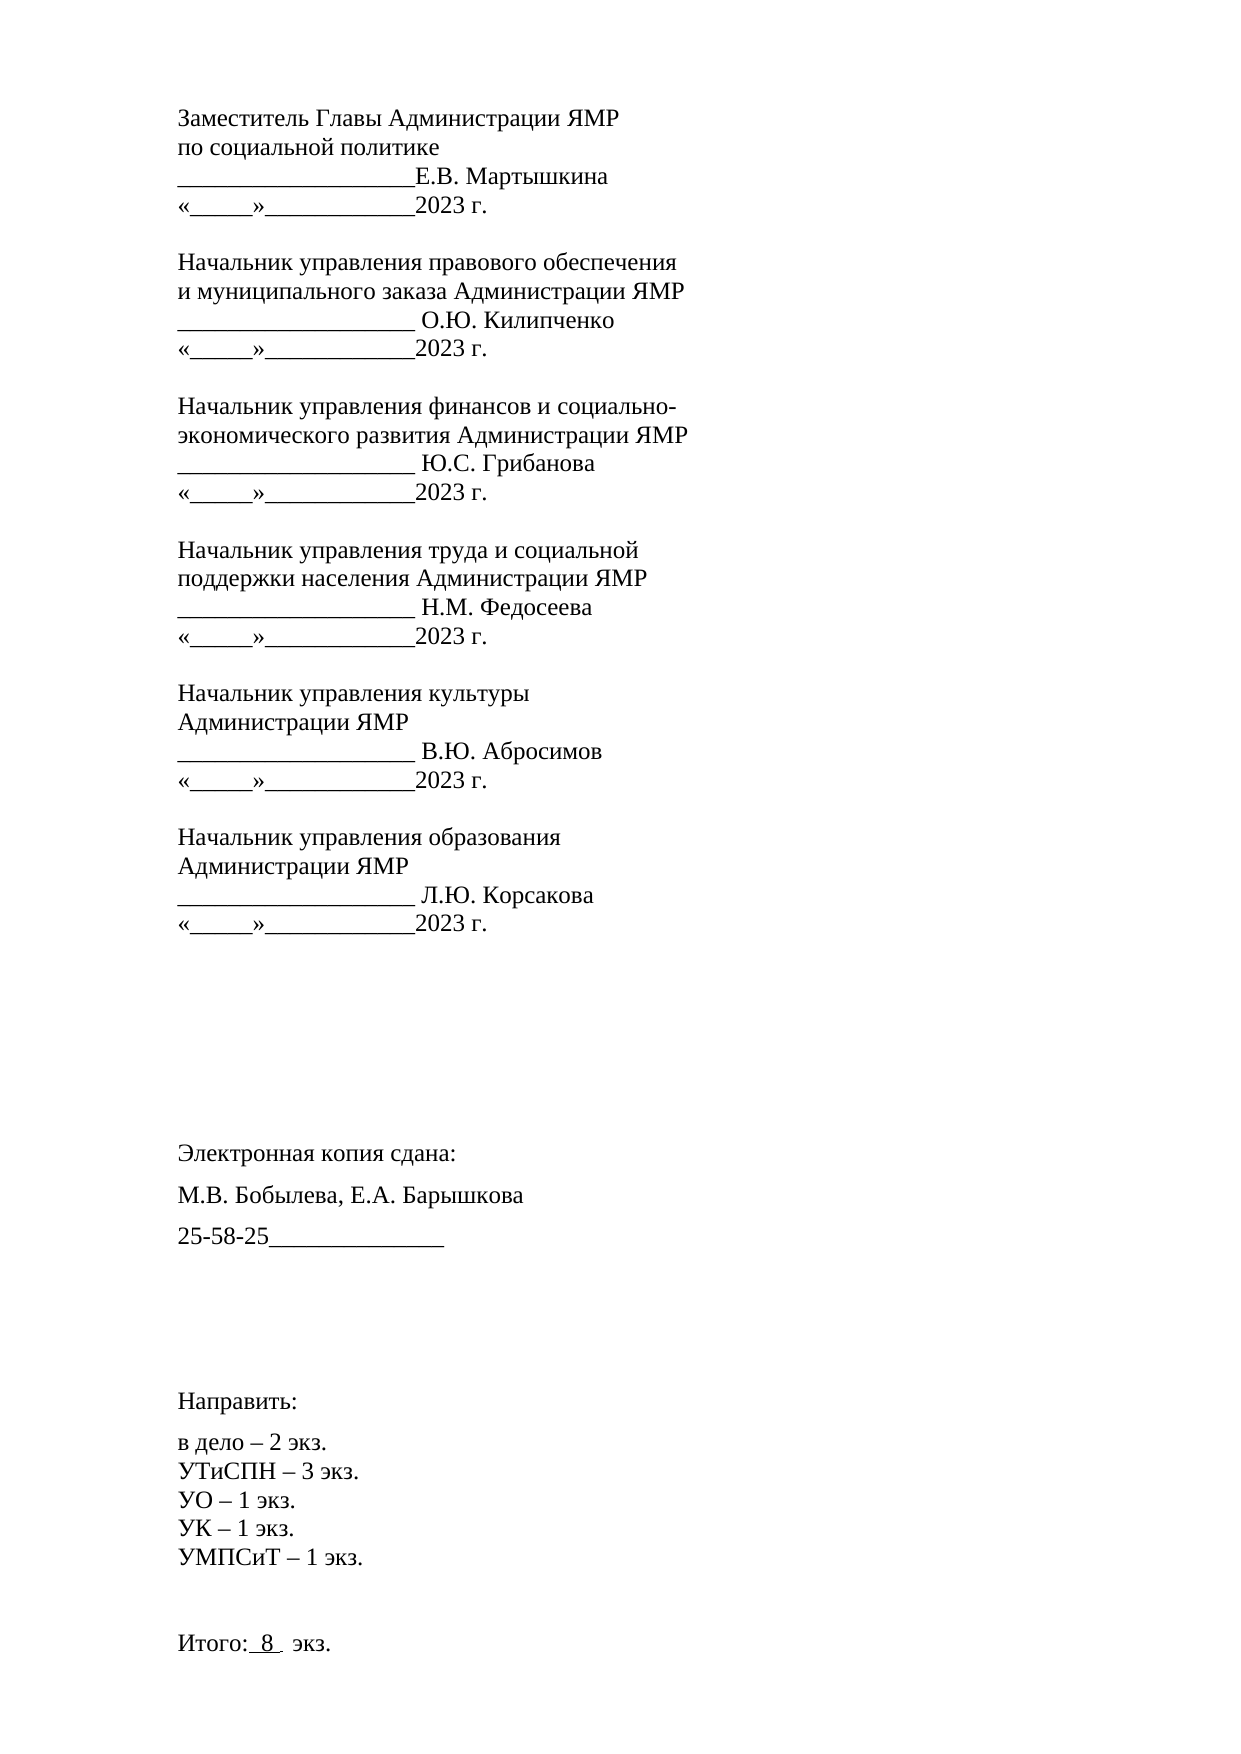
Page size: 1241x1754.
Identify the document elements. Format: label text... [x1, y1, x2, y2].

text Направить: [177, 1386, 1163, 1415]
text Электронная копия сдана: [177, 1138, 1163, 1167]
text М.В. Бобылева, Е.А. Барышкова [177, 1180, 1163, 1208]
text «_____»____________2023 г. [177, 333, 1163, 362]
text «_____»____________2023 г. [177, 621, 1163, 650]
text по социальной политике [177, 132, 1163, 161]
text УТиСПН – 3 экз. [177, 1456, 1163, 1485]
text «_____»____________2023 г. [177, 765, 1163, 793]
text ___________________ О.Ю. Килипченко [177, 305, 1163, 333]
text УК – 1 экз. [177, 1513, 1163, 1542]
text экономического развития Администрации ЯМР [177, 420, 1163, 448]
text ___________________ Н.М. Федосеева [177, 592, 1163, 621]
text «_____»____________2023 г. [177, 190, 1163, 218]
text УО – 1 экз. [177, 1485, 1163, 1513]
text поддержки населения Администрации ЯМР [177, 563, 1163, 592]
text Начальник управления образования [177, 822, 1163, 851]
text Начальник управления труда и социальной [177, 535, 1163, 563]
text Администрации ЯМР [177, 851, 1163, 880]
text «_____»____________2023 г. [177, 908, 1163, 937]
text Заместитель Главы Администрации ЯМР [177, 103, 1163, 132]
text УМПСиТ – 1 экз. [177, 1542, 1163, 1571]
text Начальник управления финансов и социально- [177, 391, 1163, 420]
text «_____»____________2023 г. [177, 477, 1163, 506]
text ___________________ Ю.С. Грибанова [177, 448, 1163, 477]
text 25-58-25______________ [177, 1221, 1163, 1250]
text ___________________Е.В. Мартышкина [177, 161, 1163, 190]
text Начальник управления культуры [177, 678, 1163, 707]
text Администрации ЯМР [177, 707, 1163, 736]
text ___________________ В.Ю. Абросимов [177, 736, 1163, 765]
text в дело – 2 экз. [177, 1427, 1163, 1456]
text Начальник управления правового обеспечения [177, 247, 1163, 276]
text и муниципального заказа Администрации ЯМР [177, 276, 1163, 305]
text ___________________ Л.Ю. Корсакова [177, 880, 1163, 908]
text Итого: 8 экз. [177, 1628, 1163, 1657]
